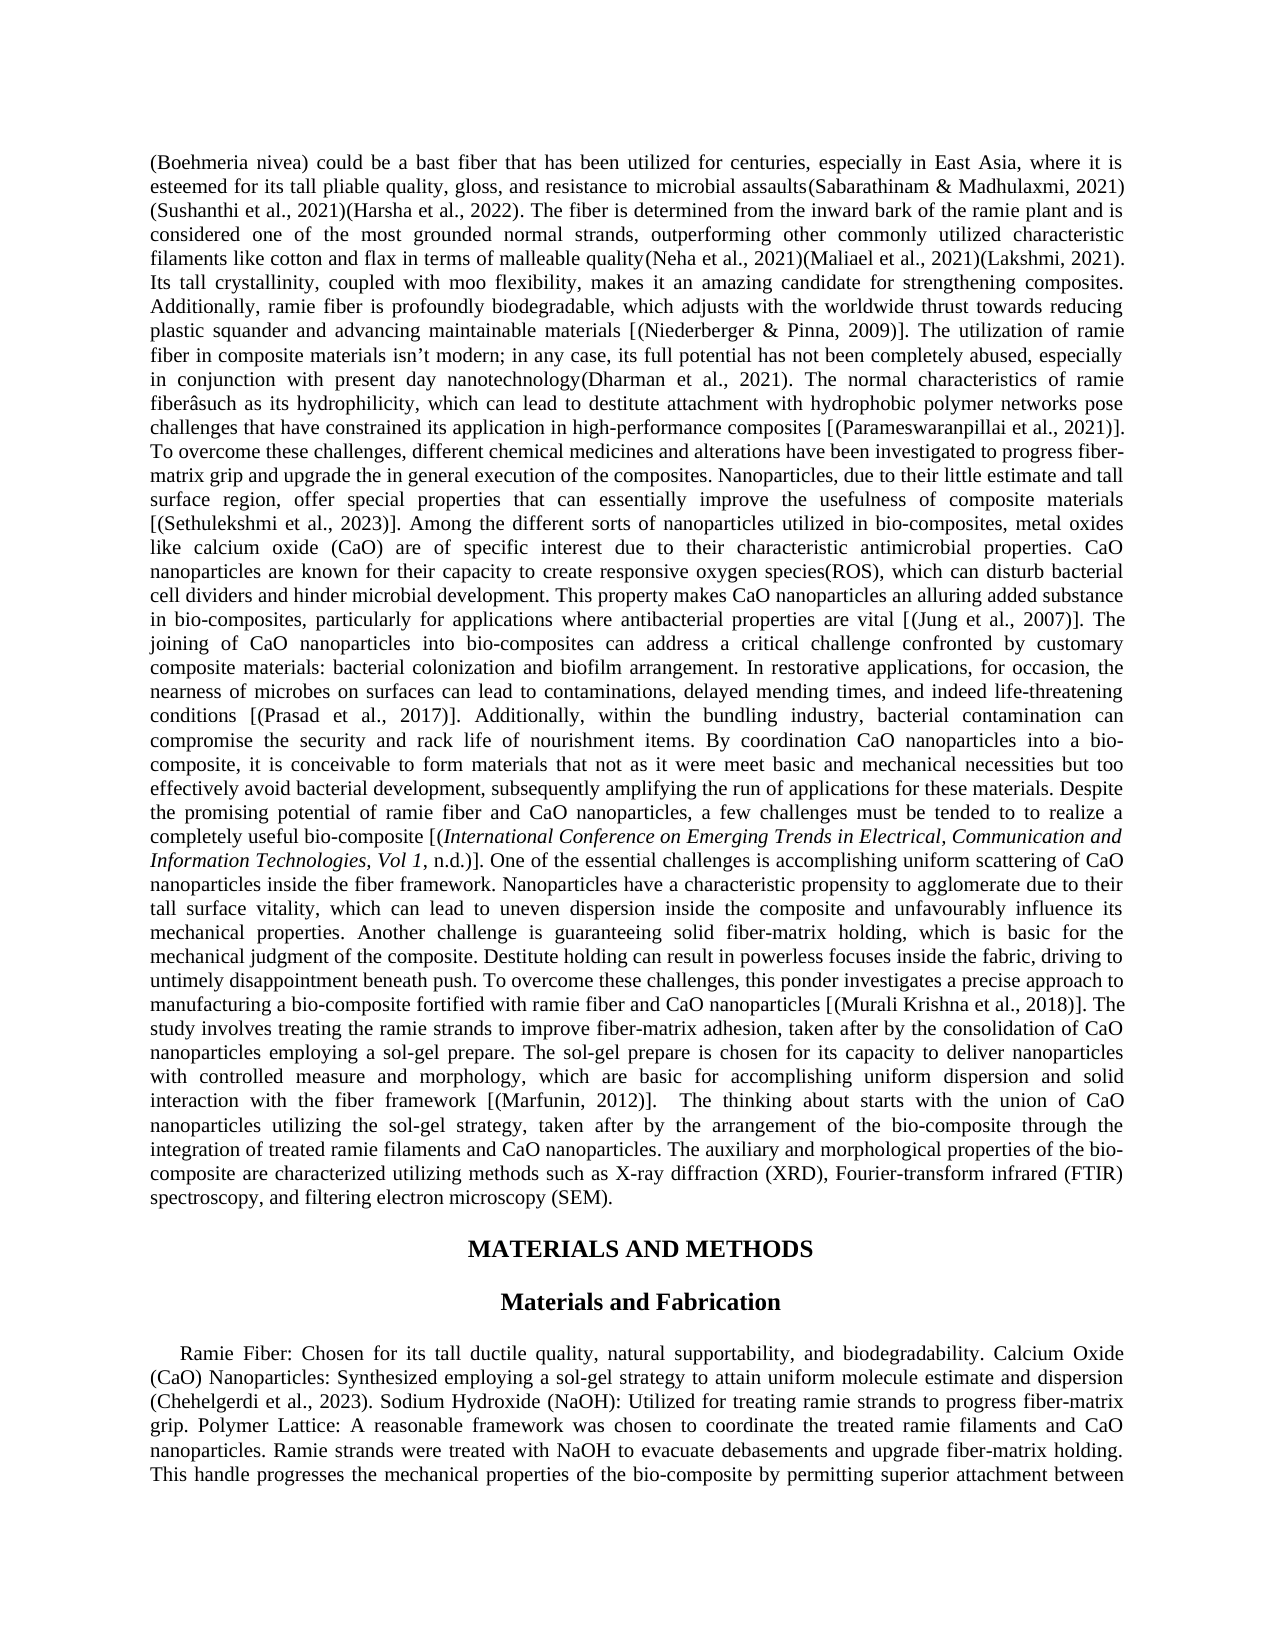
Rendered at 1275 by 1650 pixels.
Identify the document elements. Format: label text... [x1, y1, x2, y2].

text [150, 150, 1125, 1209]
subtitle Materials and Methods [150, 1234, 1125, 1262]
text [150, 1341, 1125, 1486]
subtitle Materials and Fabrication [150, 1287, 1125, 1316]
